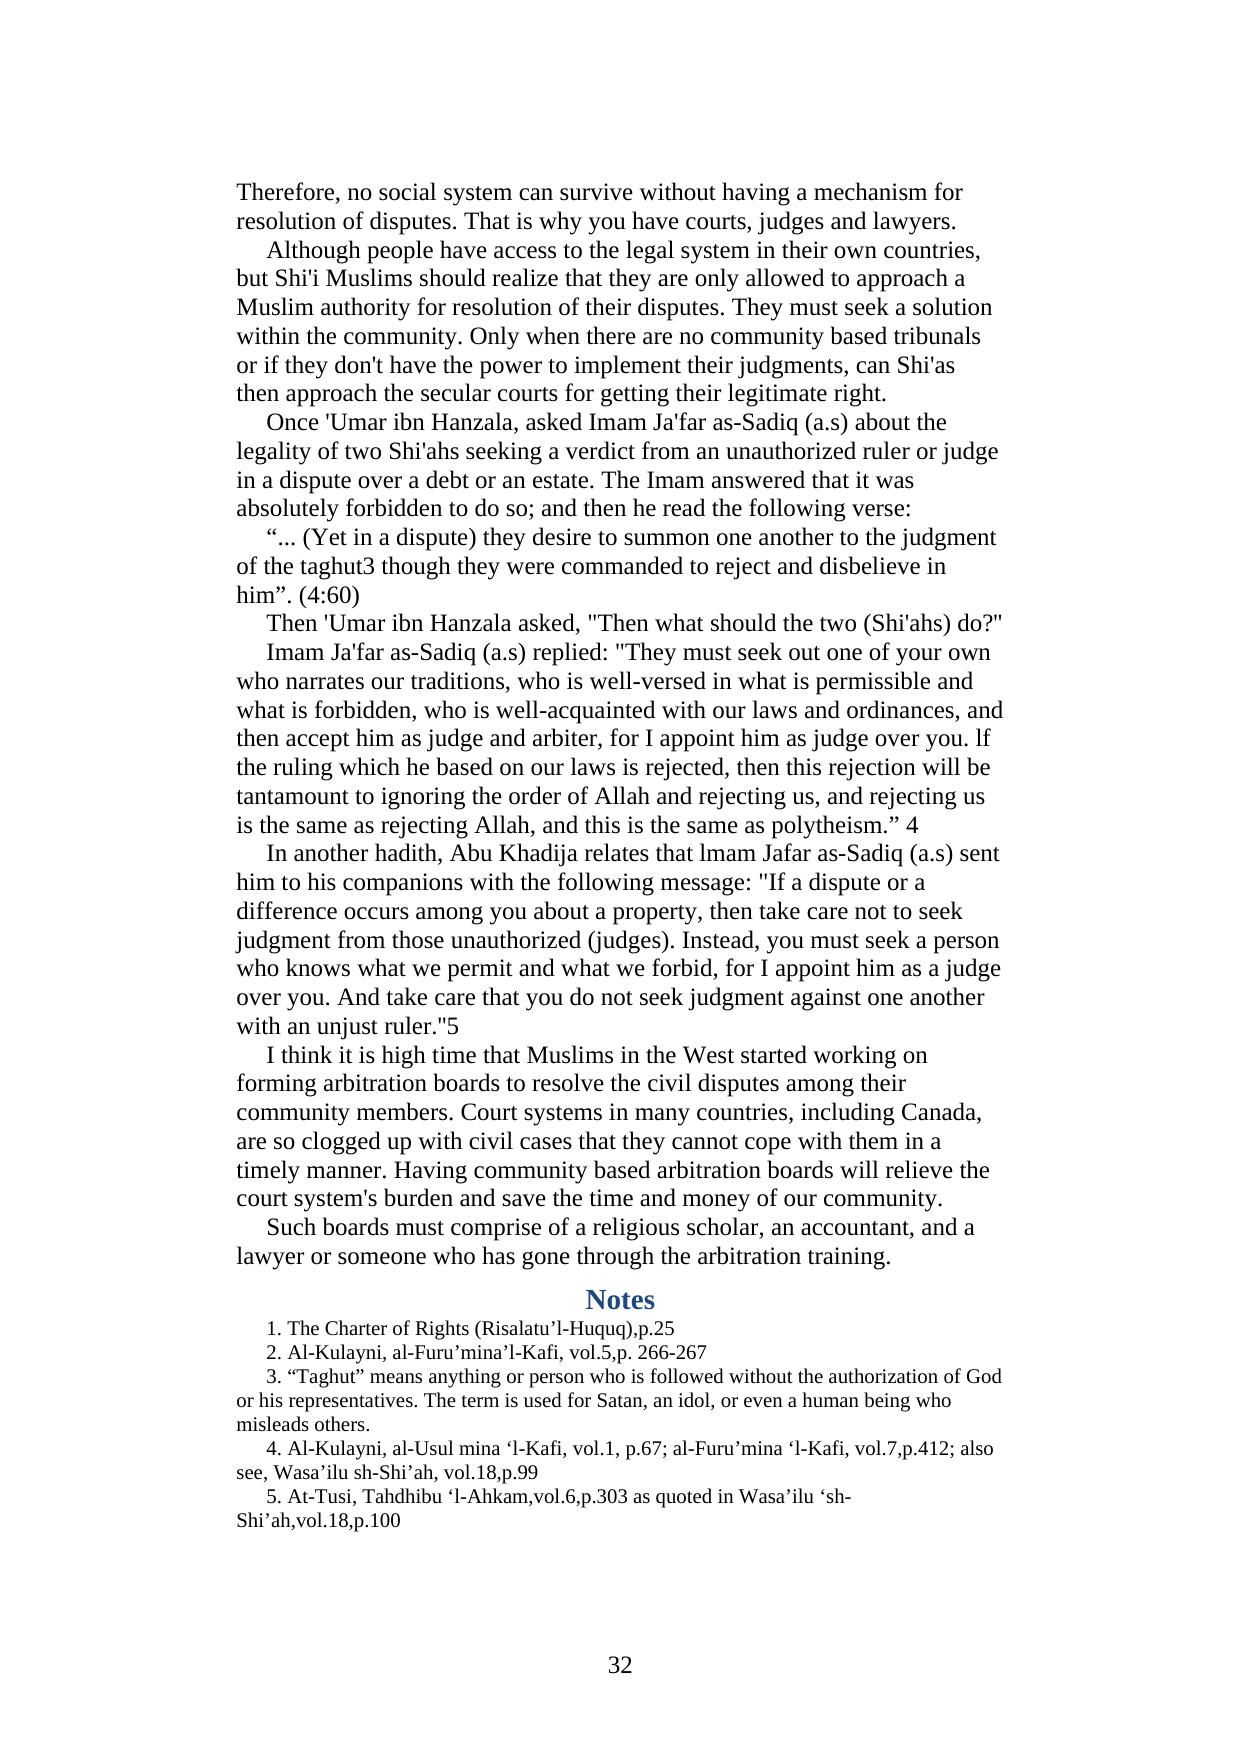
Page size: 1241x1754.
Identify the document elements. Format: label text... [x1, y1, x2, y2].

text Imam Ja'far as-Sadiq (a.s) replied: "They must seek out one of your own who narrates our traditions, who is well-versed in what is permissible and what is forbidden, who is well-acquainted with our laws and ordinances, and then accept him as judge and arbiter, for I appoint him as judge over you. lf the ruling which he based on our laws is rejected, then this rejection will be tantamount to ignoring the order of Allah and rejecting us, and rejecting us is the same as rejecting Allah, and this is the same as polytheism.” 4 [236, 637, 1004, 838]
text Then 'Umar ibn Hanzala asked, "Then what should the two (Shi'ahs) do?'' [236, 608, 1004, 637]
text Such boards must comprise of a religious scholar, an accountant, and a lawyer or someone who has gone through the arbitration training. [236, 1212, 1004, 1270]
text 1. The Charter of Rights (Risalatu’l-Huquq),p.25 [236, 1316, 1004, 1340]
text 3. “Taghut” means anything or person who is followed without the authorization of God or his representatives. The term is used for Satan, an idol, or even a human being who misleads others. [236, 1364, 1004, 1436]
text 5. At-Tusi, Tahdhibu ‘l-Ahkam,vol.6,p.303 as quoted in Wasa’ilu ‘sh-Shi’ah,vol.18,p.100 [236, 1484, 1004, 1532]
text 4. Al-Kulayni, al-Usul mina ‘l-Kafi, vol.1, p.67; al-Furu’mina ‘l-Kafi, vol.7,p.412; also see, Wasa’ilu sh-Shi’ah, vol.18,p.99 [236, 1436, 1004, 1484]
text Although people have access to the legal system in their own countries, but Shi'i Muslims should realize that they are only allowed to approach a Muslim authority for resolution of their disputes. They must seek a solution within the community. Only when there are no community based tribunals or if they don't have the power to implement their judgments, can Shi'as then approach the secular courts for getting their legitimate right. [236, 235, 1004, 407]
text 2. Al-Kulayni, al-Furu’mina’l-Kafi, vol.5,p. 266-267 [236, 1340, 1004, 1364]
text I think it is high time that Muslims in the West started working on forming arbitration boards to resolve the civil disputes among their community members. Court systems in many countries, including Canada, are so clogged up with civil cases that they cannot cope with them in a timely manner. Having community based arbitration boards will relieve the court system's burden and save the time and money of our community. [236, 1040, 1004, 1212]
text In another hadith, Abu Khadija relates that lmam Jafar as-Sadiq (a.s) sent him to his companions with the following message: "If a dispute or a difference occurs among you about a property, then take care not to seek judgment from those unauthorized (judges). Instead, you must seek a person who knows what we permit and what we forbid, for I appoint him as a judge over you. And take care that you do not seek judgment against one another with an unjust ruler.''5 [236, 838, 1004, 1040]
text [236, 177, 1004, 235]
text Once 'Umar ibn Hanzala, asked Imam Ja'far as-Sadiq (a.s) about the legality of two Shi'ahs seeking a verdict from an unauthorized ruler or judge in a dispute over a debt or an estate. The Imam answered that it was absolutely forbidden to do so; and then he read the following verse: [236, 407, 1004, 522]
text “... (Yet in a dispute) they desire to summon one another to the judgment of the taghut3 though they were commanded to reject and disbelieve in him”. (4:60) [236, 522, 1004, 608]
subtitle Notes [236, 1282, 1004, 1316]
